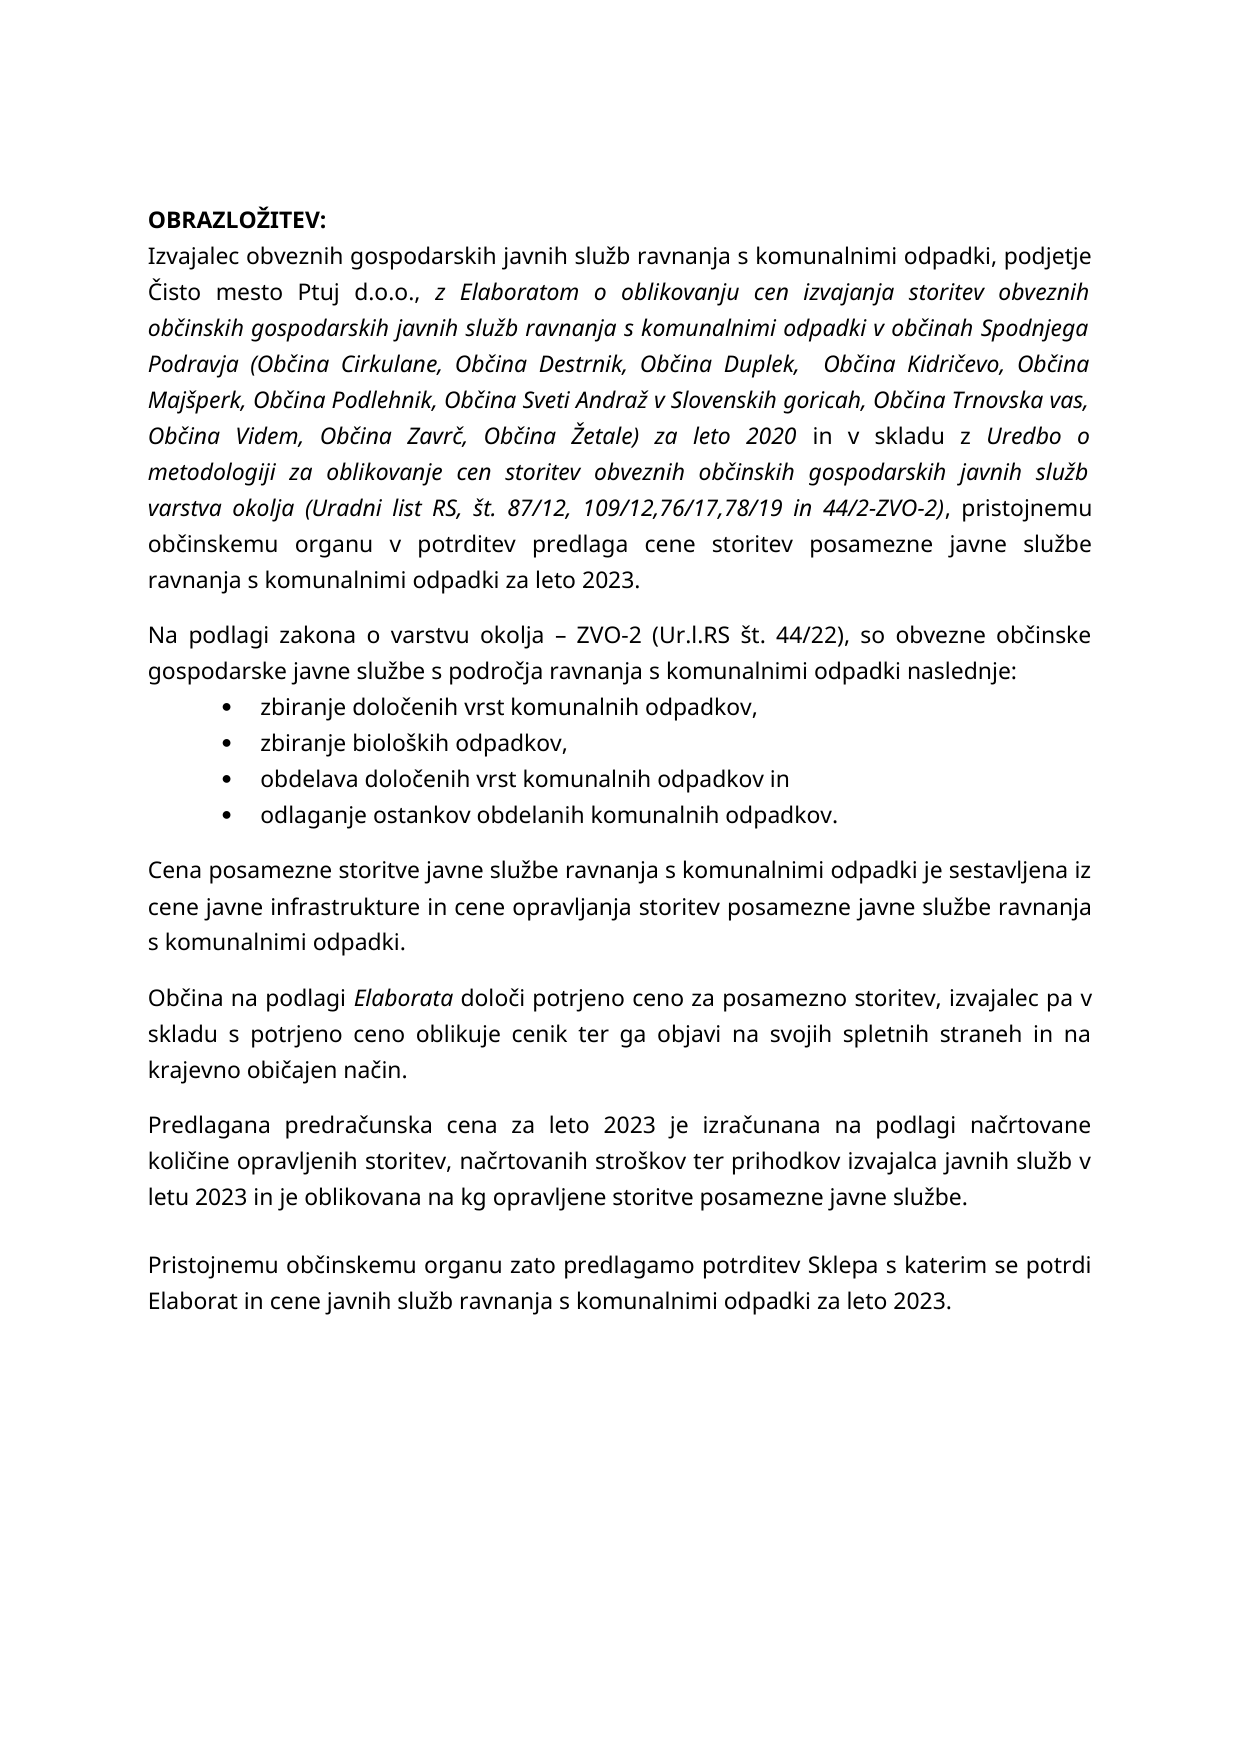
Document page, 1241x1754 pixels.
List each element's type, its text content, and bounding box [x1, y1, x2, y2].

list odlaganje ostankov obdelanih komunalnih odpadkov. [223, 799, 1093, 830]
text Na podlagi zakona o varstvu okolja – ZVO-2 (Ur.l.RS št. 44/22), so obvezne občinske gospodarske javne službe s področja ravnanja s komunalnimi odpadki naslednje: [148, 619, 1093, 686]
text Pristojnemu občinskemu organu zato predlagamo potrditev Sklepa s katerim se potrdi Elaborat in cene javnih služb ravnanja s komunalnimi odpadki za leto 2023. [148, 1249, 1093, 1316]
text Občina na podlagi Elaborata določi potrjeno ceno za posamezno storitev, izvajalec pa v skladu s potrjeno ceno oblikuje cenik ter ga objavi na svojih spletnih straneh in na krajevno običajen način. [148, 982, 1093, 1085]
text Predlagana predračunska cena za leto 2023 je izračunana na podlagi načrtovane količine opravljenih storitev, načrtovanih stroškov ter prihodkov izvajalca javnih služb v letu 2023 in je oblikovana na kg opravljene storitve posamezne javne službe. [148, 1109, 1093, 1212]
text Izvajalec obveznih gospodarskih javnih služb ravnanja s komunalnimi odpadki, podjetje Čisto mesto Ptuj d.o.o., z Elaboratom o oblikovanju cen izvajanja storitev obveznih občinskih gospodarskih javnih služb ravnanja s komunalnimi odpadki v občinah Spodnjega Podravja (Občina Cirkulane, Občina Destrnik, Občina Duplek, Občina Kidričevo, Občina Majšperk, Občina Podlehnik, Občina Sveti Andraž v Slovenskih goricah, Občina Trnovska vas, Občina Videm, Občina Zavrč, Občina Žetale) za leto 2020 in v skladu z Uredbo o metodologiji za oblikovanje cen storitev obveznih občinskih gospodarskih javnih služb varstva okolja (Uradni list RS, št. 87/12, 109/12,76/17,78/19 in 44/2-ZVO-2), pristojnemu občinskemu organu v potrditev predlaga cene storitev posamezne javne službe ravnanja s komunalnimi odpadki za leto 2023. [148, 240, 1093, 595]
list zbiranje določenih vrst komunalnih odpadkov, [223, 691, 1093, 722]
text OBRAZLOŽITEV: [148, 204, 1093, 236]
list zbiranje bioloških odpadkov, [223, 727, 1093, 758]
text Cena posamezne storitve javne službe ravnanja s komunalnimi odpadki je sestavljena iz cene javne infrastrukture in cene opravljanja storitev posamezne javne službe ravnanja s komunalnimi odpadki. [148, 854, 1093, 958]
list obdelava določenih vrst komunalnih odpadkov in [223, 763, 1093, 794]
